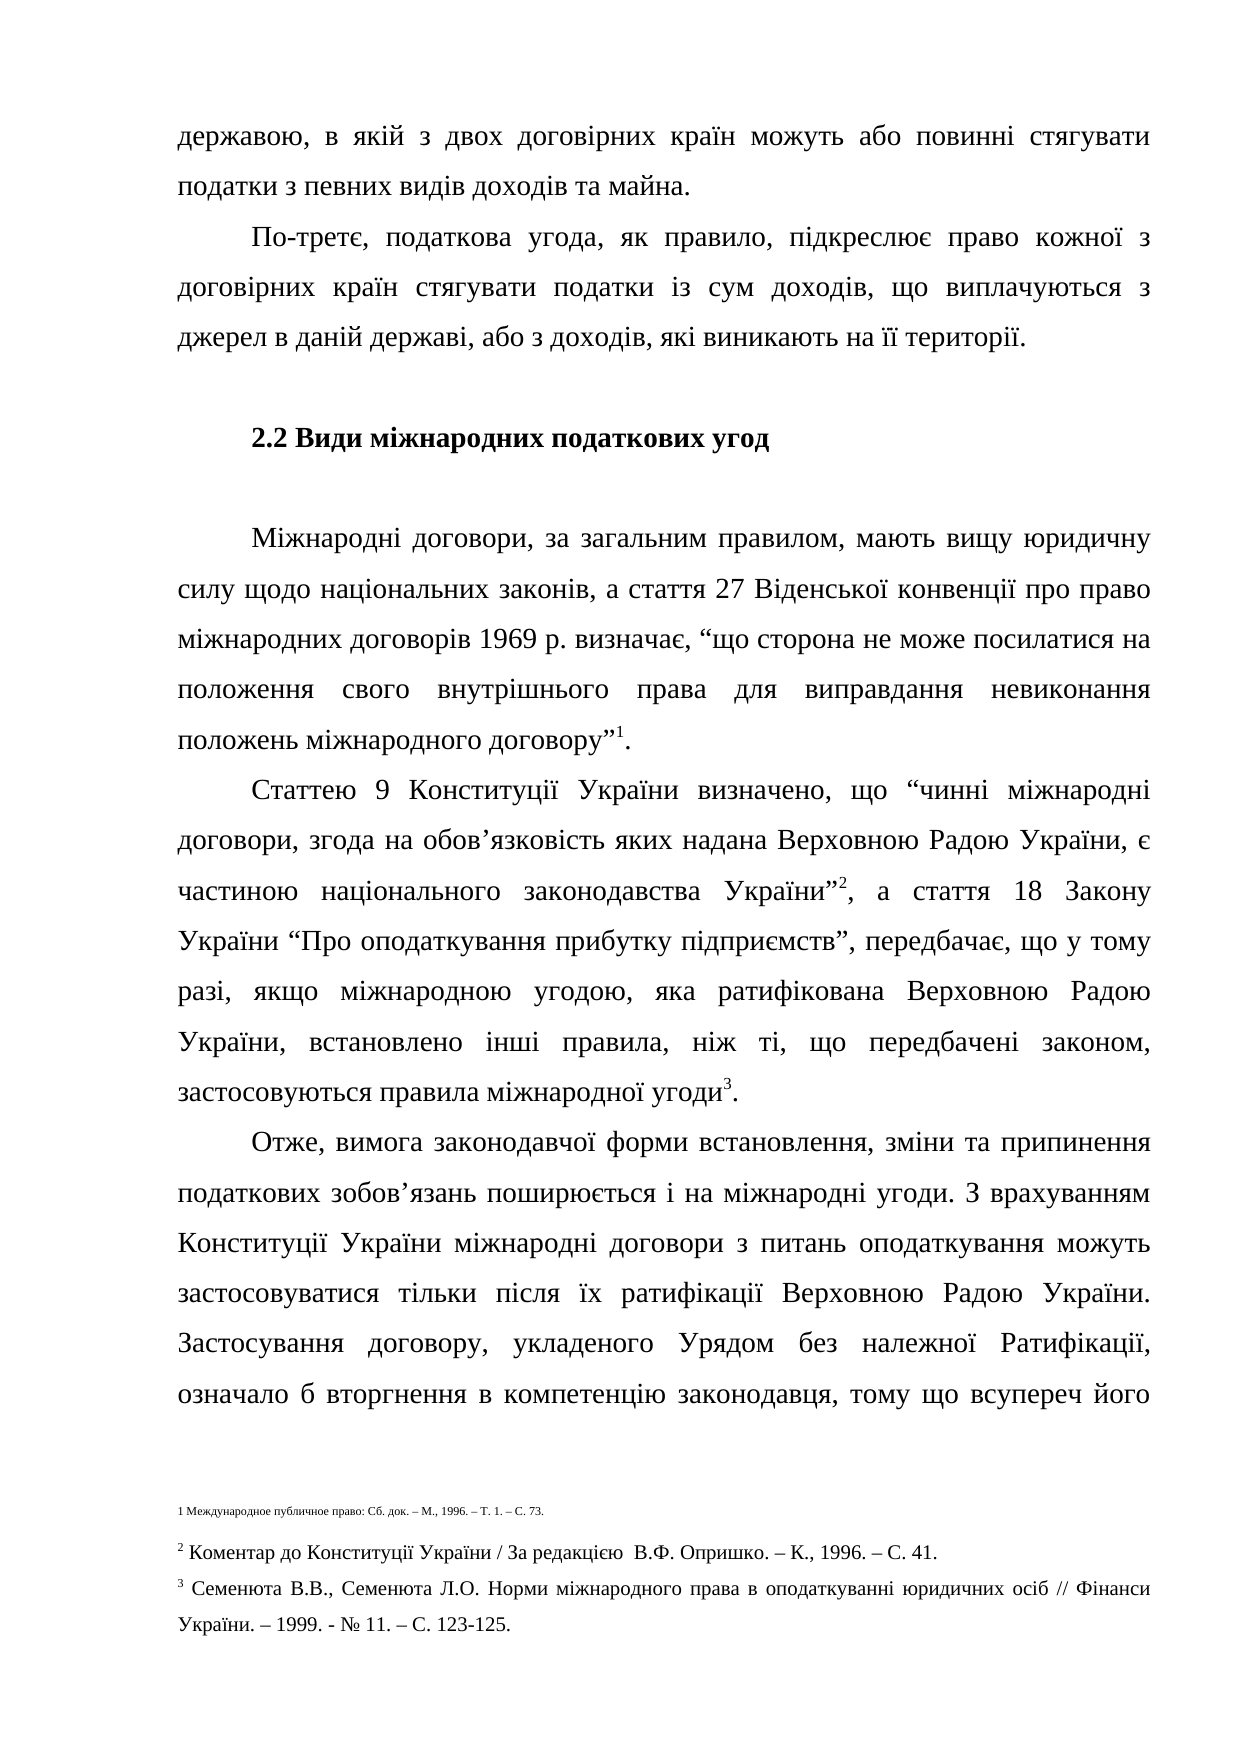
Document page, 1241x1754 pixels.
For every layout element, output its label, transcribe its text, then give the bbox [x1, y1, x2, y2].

text Статтею 9 Конституції України визначено, що “чинні міжнародні договори, згода на обов’язковість яких надана Верховною Радою України, є частиною національного законодавства України”, а стаття 18 Закону України “Про оподаткування прибутку підприємств”, передбачає, що у тому разі, якщо міжнародною угодою, яка ратифікована Верховною Радою України, встановлено інші правила, ніж ті, що передбачені законом, застосовуються правила міжнародної угоди. [177, 772, 1152, 1108]
text 2.2 Види міжнародних податкових угод [177, 420, 1152, 453]
text По-третє, податкова угода, як правило, підкреслює право кожної з договірних країн стягувати податки із сум доходів, що виплачуються з джерел в даній державі, або з доходів, які виникають на її території. [177, 219, 1152, 353]
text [177, 118, 1152, 202]
text Міжнародні договори, за загальним правилом, мають вищу юридичну силу щодо національних законів, а стаття 27 Віденської конвенції про право міжнародних договорів 1969 р. визначає, “що сторона не може посилатися на положення свого внутрішнього права для виправдання невиконання положень міжнародного договору”. [177, 521, 1152, 755]
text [177, 1124, 1152, 1409]
